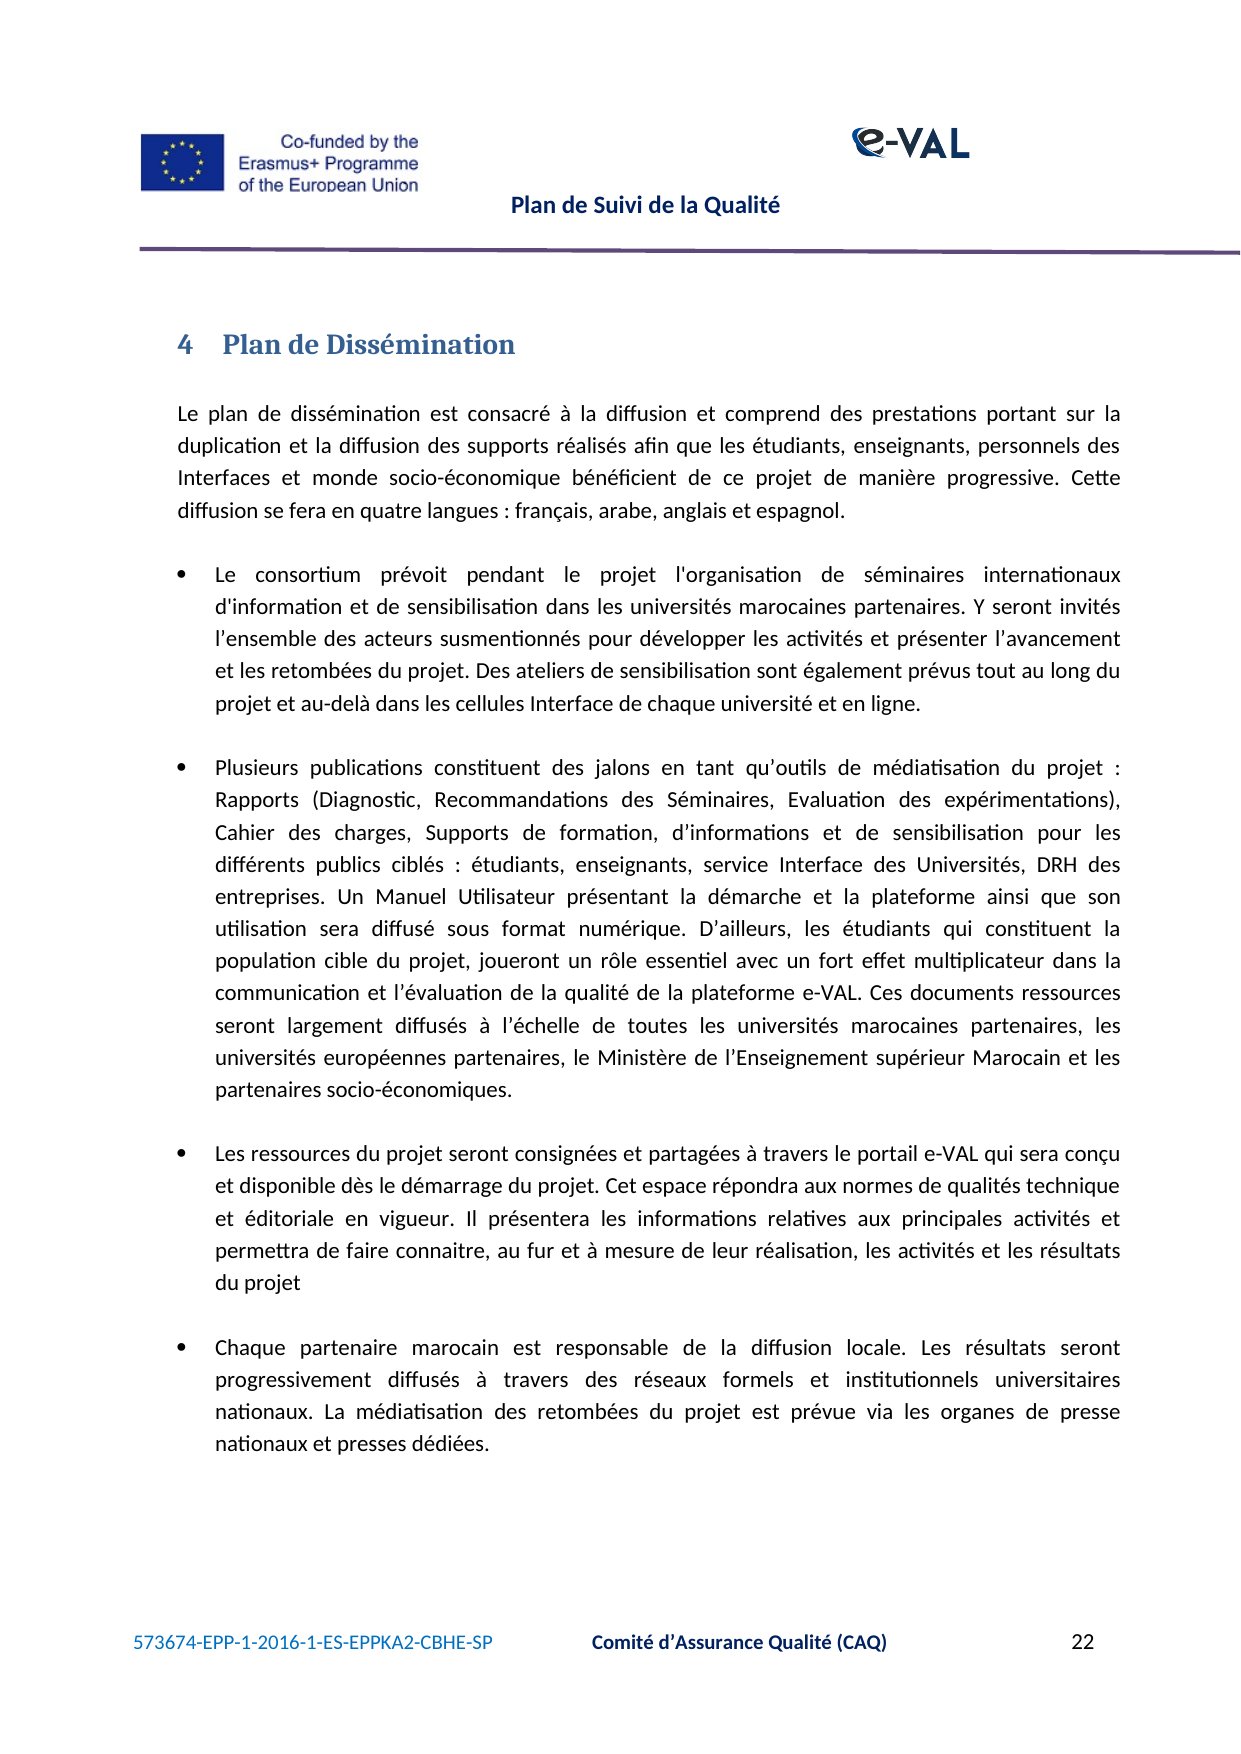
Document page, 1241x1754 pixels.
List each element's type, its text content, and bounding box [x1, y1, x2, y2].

subtitle Plan de Dissémination [177, 328, 1122, 362]
list Plusieurs publications constituent des jalons en tant qu’outils de médiatisation du projet : Rapports (Diagnostic, Recommandations des Séminaires, Evaluation des expérimentations), Cahier des charges, Supports de formation, d’informations et de sensibilisation pour les différents publics ciblés : étudiants, enseignants, service Interface des Universités, DRH des entreprises. Un Manuel Utilisateur présentant la démarche et la plateforme ainsi que son utilisation sera diffusé sous format numérique. D’ailleurs, les étudiants qui constituent la population cible du projet, joueront un rôle essentiel avec un fort effet multiplicateur dans la communication et l’évaluation de la qualité de la plateforme e-VAL. Ces documents ressources seront largement diffusés à l’échelle de toutes les universités marocaines partenaires, les universités européennes partenaires, le Ministère de l’Enseignement supérieur Marocain et les partenaires socio-économiques. [177, 753, 1122, 1103]
list Les ressources du projet seront consignées et partagées à travers le portail e-VAL qui sera conçu et disponible dès le démarrage du projet. Cet espace répondra aux normes de qualités technique et éditoriale en vigueur. Il présentera les informations relatives aux principales activités et permettra de faire connaitre, au fur et à mesure de leur réalisation, les activités et les résultats du projet [177, 1139, 1122, 1296]
list Le consortium prévoit pendant le projet l'organisation de séminaires internationaux d'information et de sensibilisation dans les universités marocaines partenaires. Y seront invités l’ensemble des acteurs susmentionnés pour développer les activités et présenter l’avancement et les retombées du projet. Des ateliers de sensibilisation sont également prévus tout au long du projet et au-delà dans les cellules Interface de chaque université et en ligne. [177, 560, 1122, 717]
list Chaque partenaire marocain est responsable de la diffusion locale. Les résultats seront progressivement diffusés à travers des réseaux formels et institutionnels universitaires nationaux. La médiatisation des retombées du projet est prévue via les organes de presse nationaux et presses dédiées. [177, 1333, 1122, 1457]
picture [139, 128, 422, 192]
text Le plan de dissémination est consacré à la diffusion et comprend des prestations portant sur la duplication et la diffusion des supports réalisés afin que les étudiants, enseignants, personnels des Interfaces et monde socio-économique bénéficient de ce projet de manière progressive. Cette diffusion se fera en quatre langues : français, arabe, anglais et espagnol. [177, 399, 1122, 524]
picture [841, 73, 981, 214]
